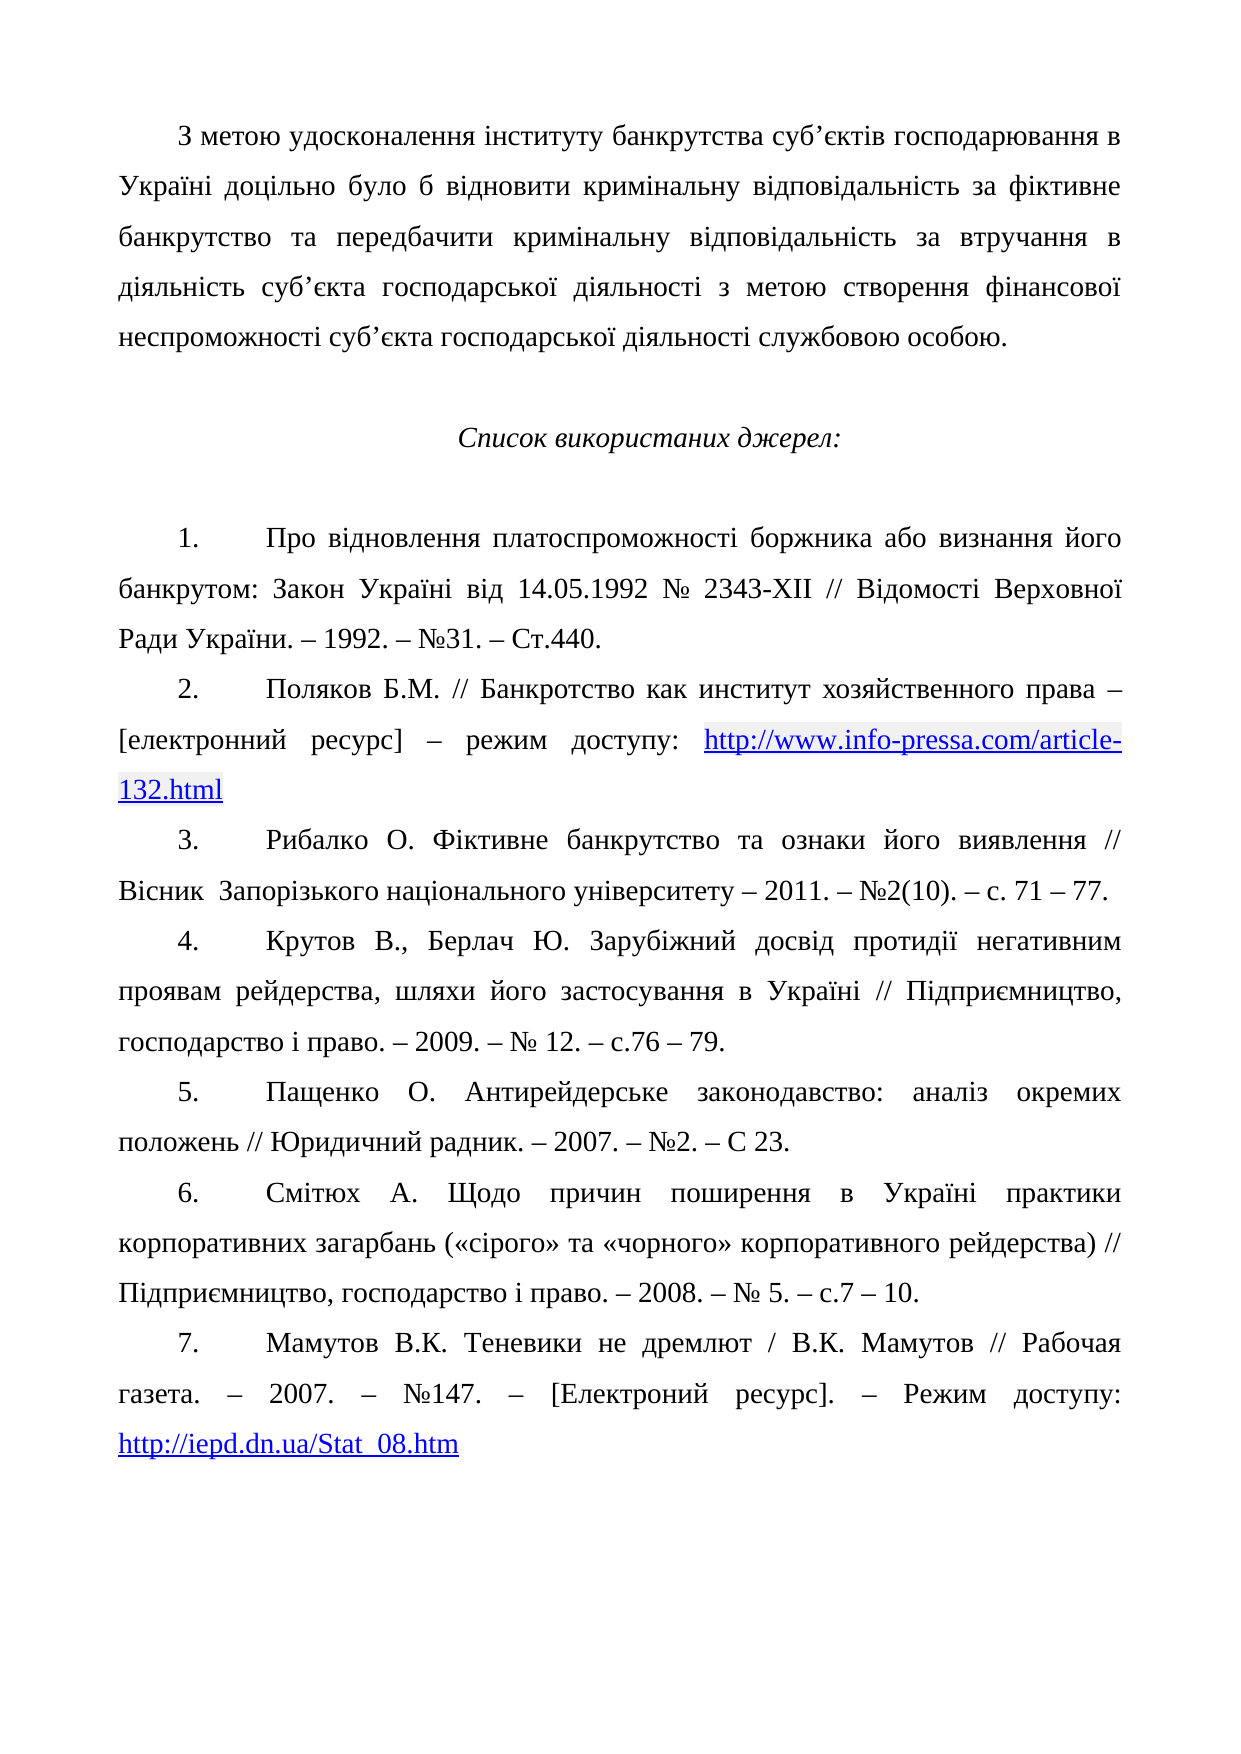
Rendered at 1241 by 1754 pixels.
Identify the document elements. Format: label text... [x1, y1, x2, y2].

list Смітюх А. Щодо причин поширення в Україні практики корпоративних загарбань («сірого» та «чорного» корпоративного рейдерства) // Підприємництво, господарство і право. – 2008. – № 5. – с.7 – 10. [118, 1175, 1122, 1309]
list Про відновлення платоспроможності боржника або визнання його банкрутом: Закон Україні від 14.05.1992 № 2343-XII // Відомості Верховної Ради України. – 1992. – №31. – Ст.440. [118, 521, 1122, 655]
list Пащенко О. Антирейдерське законодавство: аналіз окремих положень // Юридичний радник. – 2007. – №2. – С 23. [118, 1074, 1122, 1158]
list Рибалко О. Фіктивне банкрутство та ознаки його виявлення // Вісник Запорізького національного університету – 2011. – №2(10). – с. 71 – 77. [118, 822, 1122, 906]
list Мамутов В.К. Теневики не дремлют / В.К. Мамутов // Рабочая газета. – 2007. – №147. – [Електроний ресурс]. – Режим доступу: http://iepd.dn.ua/Stat_08.htm [118, 1326, 1122, 1460]
list Крутов В., Берлач Ю. Зарубіжний досвід протидії негативним проявам рейдерства, шляхи його застосування в Україні // Підприємництво, господарство і право. – 2009. – № 12. – с.76 – 79. [118, 923, 1122, 1057]
list Поляков Б.М. // Банкротство как институт хозяйственного права – [електронний ресурс] – режим доступу: http://www.info-pressa.com/article-132.html [118, 672, 1122, 806]
text Список використаних джерел: [118, 420, 1122, 453]
text З метою удосконалення інституту банкрутства суб’єктів господарювання в Україні доцільно було б відновити кримінальну відповідальність за фіктивне банкрутство та передбачити кримінальну відповідальність за втручання в діяльність суб’єкта господарської діяльності з метою створення фінансової неспроможності суб’єкта господарської діяльності службовою особою. [118, 118, 1122, 353]
